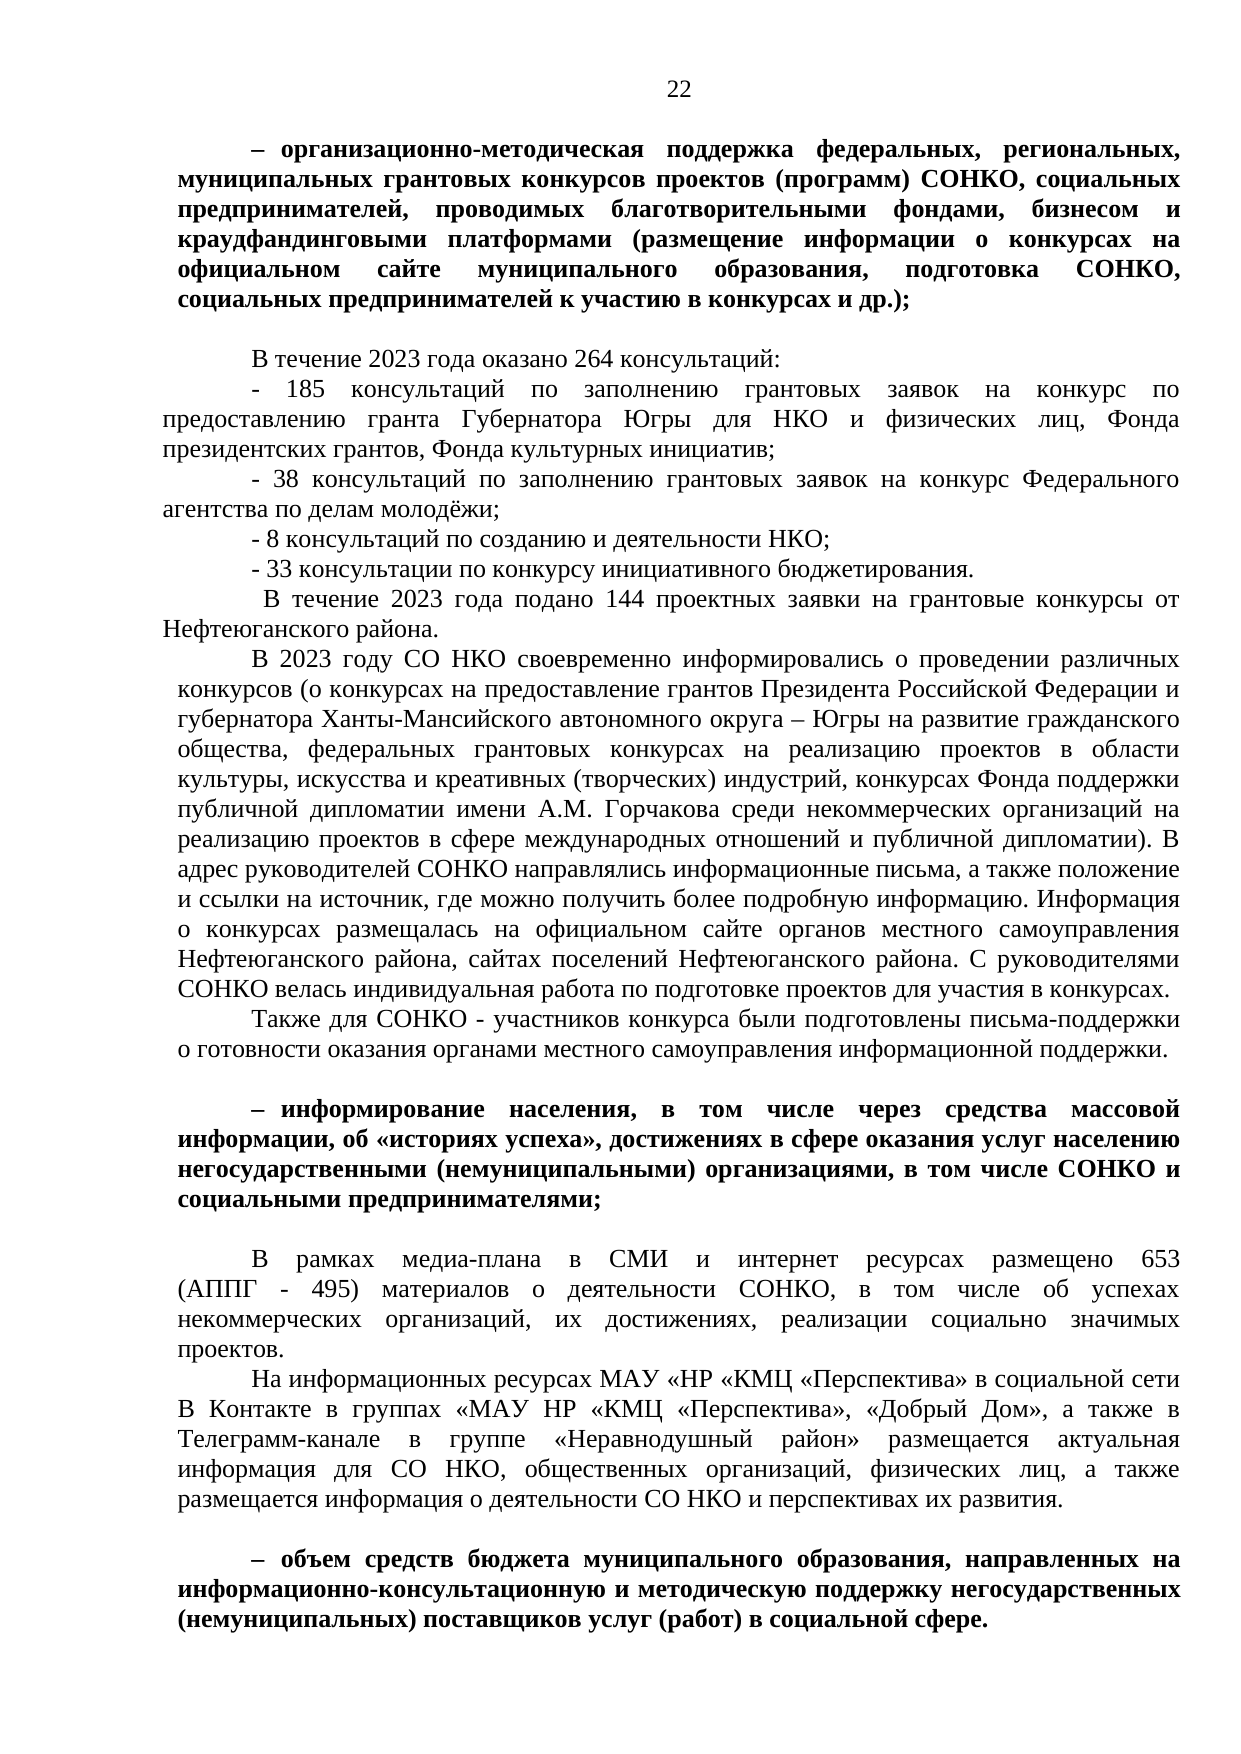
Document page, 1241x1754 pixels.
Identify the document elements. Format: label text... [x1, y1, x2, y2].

text - 8 консультаций по созданию и деятельности НКО; [162, 523, 1181, 553]
list объем средств бюджета муниципального образования, направленных на информационно-консультационную и методическую поддержку негосударственных (немуниципальных) поставщиков услуг (работ) в социальной сфере. [177, 1543, 1181, 1633]
text Также для СОНКО - участников конкурса были подготовлены письма-поддержки о готовности оказания органами местного самоуправления информационной поддержки. [177, 1003, 1181, 1063]
text - 185 консультаций по заполнению грантовых заявок на конкурс по предоставлению гранта Губернатора Югры для НКО и физических лиц, Фонда президентских грантов, Фонда культурных инициатив; [162, 373, 1181, 463]
list информирование населения, в том числе через средства массовой информации, об «историях успеха», достижениях в сфере оказания услуг населению негосударственными (немуниципальными) организациями, в том числе СОНКО и социальными предпринимателями; [177, 1093, 1181, 1213]
text На информационных ресурсах МАУ «НР «КМЦ «Перспектива» в социальной сети В Контакте в группах «МАУ НР «КМЦ «Перспектива», «Добрый Дом», а также в Телеграмм-канале в группе «Неравнодушный район» размещается актуальная информация для СО НКО, общественных организаций, физических лиц, а также размещается информация о деятельности СО НКО и перспективах их развития. [177, 1363, 1181, 1513]
text В течение 2023 года подано 144 проектных заявки на грантовые конкурсы от Нефтеюганского района. [162, 583, 1181, 643]
text В 2023 году СО НКО своевременно информировались о проведении различных конкурсов (о конкурсах на предоставление грантов Президента Российской Федерации и губернатора Ханты-Мансийского автономного округа – Югры на развитие гражданского общества, федеральных грантовых конкурсах на реализацию проектов в области культуры, искусства и креативных (творческих) индустрий, конкурсах Фонда поддержки публичной дипломатии имени А.М. Горчакова среди некоммерческих организаций на реализацию проектов в сфере международных отношений и публичной дипломатии). В адрес руководителей СОНКО направлялись информационные письма, а также положение и ссылки на источник, где можно получить более подробную информацию. Информация о конкурсах размещалась на официальном сайте органов местного самоуправления Нефтеюганского района, сайтах поселений Нефтеюганского района. С руководителями СОНКО велась индивидуальная работа по подготовке проектов для участия в конкурсах. [177, 643, 1181, 1003]
text В течение 2023 года оказано 264 консультаций: [177, 343, 1181, 373]
text - 33 консультации по конкурсу инициативного бюджетирования. [162, 553, 1181, 583]
text В рамках медиа-плана в СМИ и интернет ресурсах размещено 653 (АППГ - 495) материалов о деятельности СОНКО, в том числе об успехах некоммерческих организаций, их достижениях, реализации социально значимых проектов. [177, 1243, 1181, 1363]
text - 38 консультаций по заполнению грантовых заявок на конкурс Федерального агентства по делам молодёжи; [162, 463, 1181, 523]
list организационно-методическая поддержка федеральных, региональных, муниципальных грантовых конкурсов проектов (программ) СОНКО, социальных предпринимателей, проводимых благотворительными фондами, бизнесом и краудфандинговыми платформами (размещение информации о конкурсах на официальном сайте муниципального образования, подготовка СОНКО, социальных предпринимателей к участию в конкурсах и др.); [177, 133, 1181, 313]
